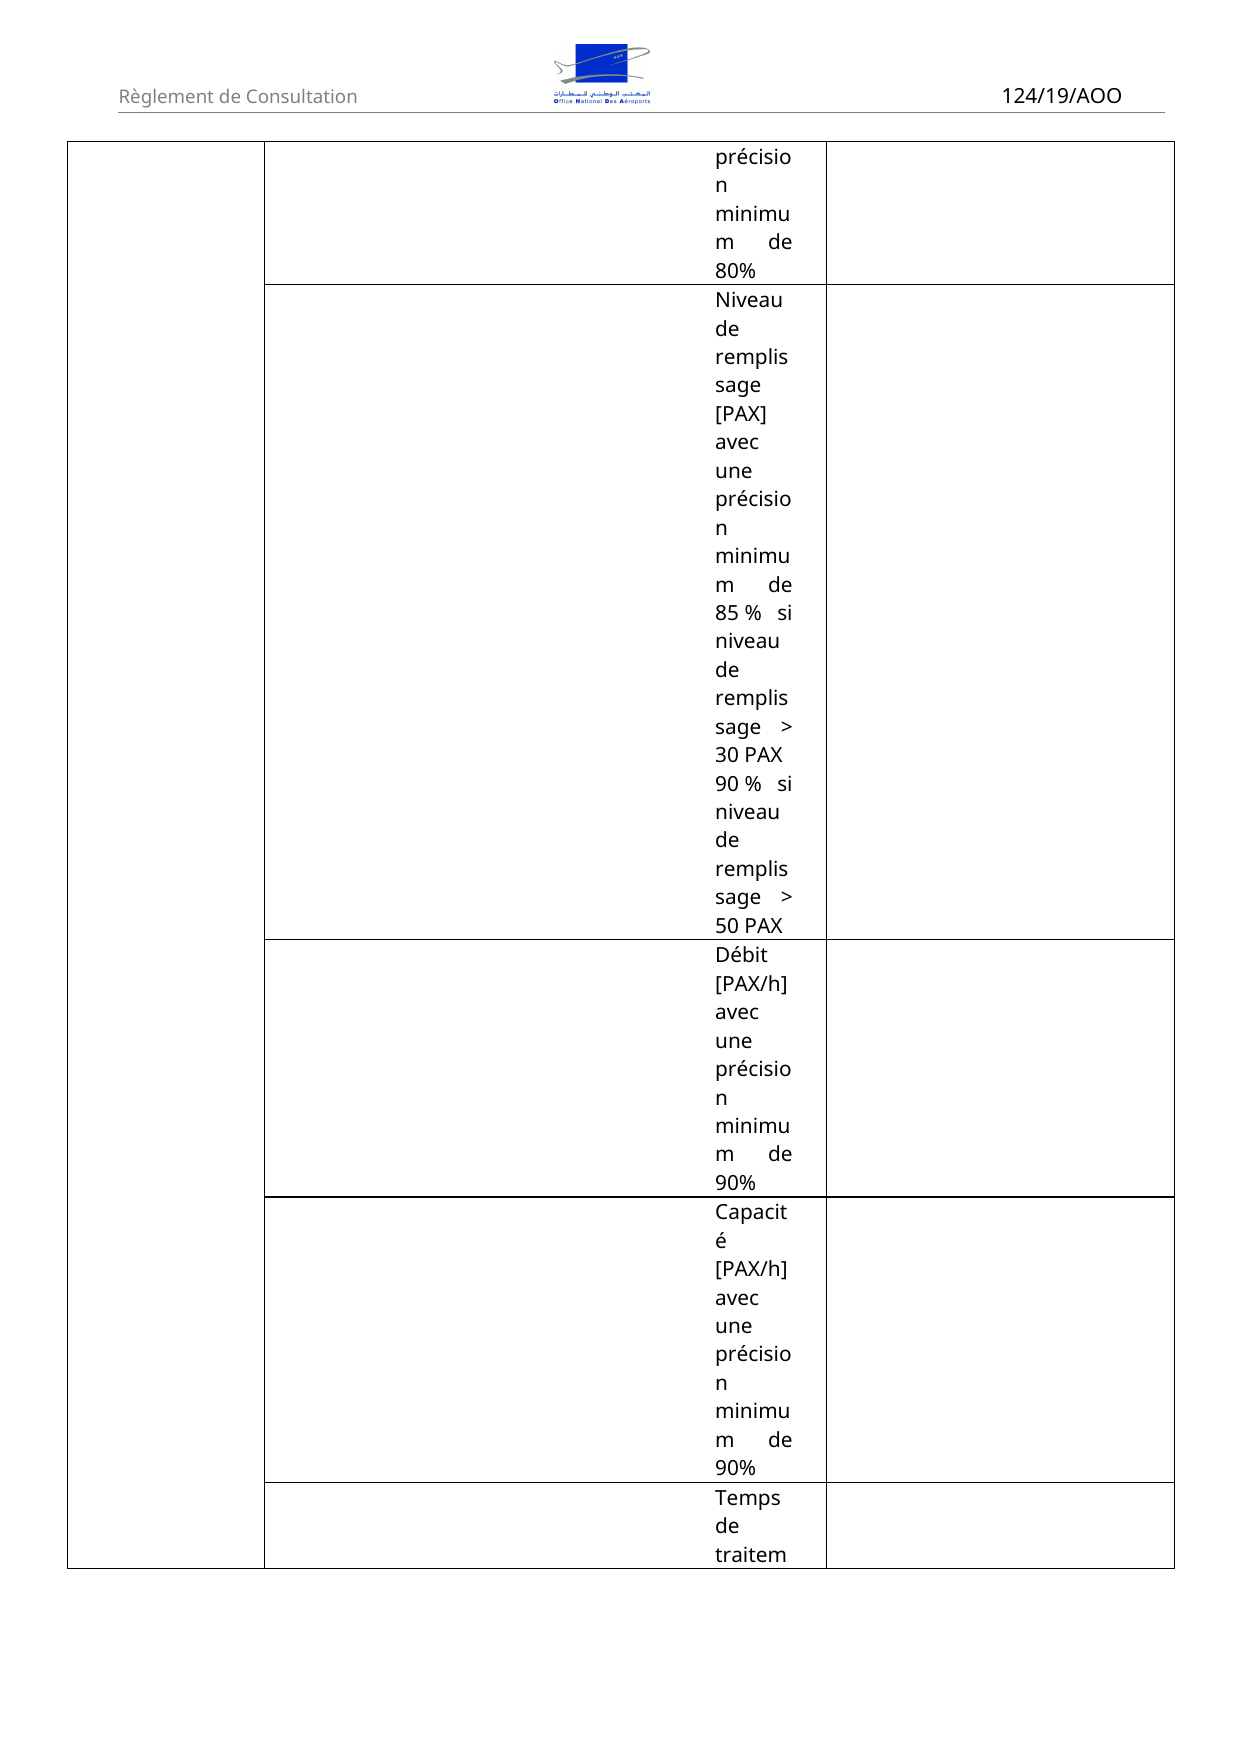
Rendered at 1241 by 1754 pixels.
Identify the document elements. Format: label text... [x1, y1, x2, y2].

table_cell Débit [PAX/h] avec une précision minimum de 90% [265, 940, 826, 1196]
picture [554, 44, 650, 104]
table_cell Niveau de remplissage [PAX] avec une précision minimum de 85 % si niveau de remplissage > 30 PAX 90 % si niveau de remplissage > 50 PAX [265, 285, 826, 939]
table_cell [827, 940, 1174, 1196]
table_cell [827, 142, 1174, 284]
table_cell [827, 285, 1174, 939]
table_cell [827, 1198, 1174, 1482]
table_cell [827, 1483, 1174, 1568]
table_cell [265, 142, 826, 284]
table_cell Capacité [PAX/h] avec une précision minimum de 90% [265, 1198, 826, 1482]
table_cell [265, 1483, 826, 1568]
